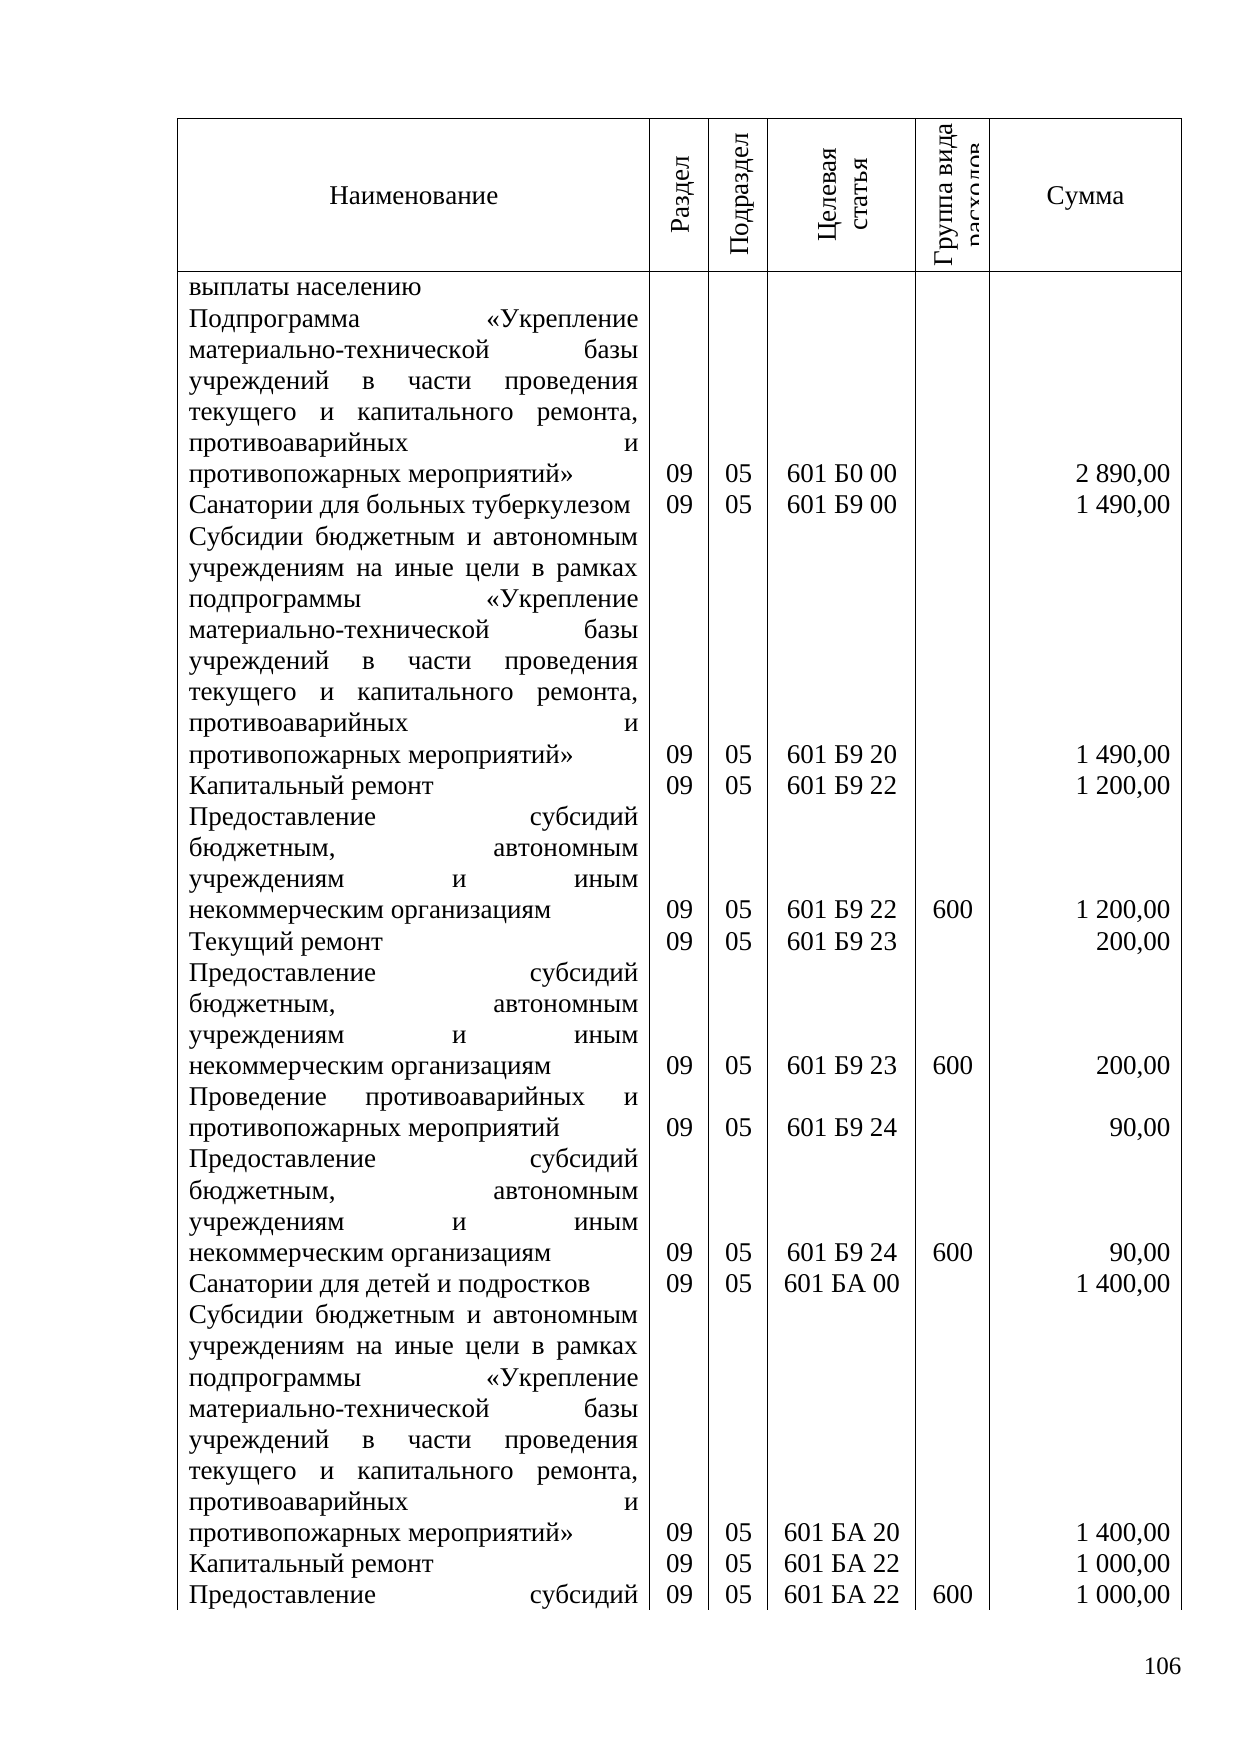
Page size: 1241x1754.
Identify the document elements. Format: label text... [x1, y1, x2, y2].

table_header Группа вида расходов [916, 119, 989, 271]
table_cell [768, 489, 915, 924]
table_header Подраздел [709, 119, 767, 271]
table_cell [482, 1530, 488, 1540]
table_header Наименование [178, 119, 649, 271]
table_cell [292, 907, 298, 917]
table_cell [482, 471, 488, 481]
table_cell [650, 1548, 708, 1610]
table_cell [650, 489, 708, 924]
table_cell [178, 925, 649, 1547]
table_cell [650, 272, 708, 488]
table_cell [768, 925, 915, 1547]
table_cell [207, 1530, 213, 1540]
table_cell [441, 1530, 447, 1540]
table_header Раздел [650, 119, 708, 271]
table_header Сумма [990, 119, 1181, 271]
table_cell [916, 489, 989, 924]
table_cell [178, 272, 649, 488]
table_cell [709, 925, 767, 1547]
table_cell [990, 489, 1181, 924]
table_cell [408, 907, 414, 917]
table_header Целевая статья [768, 119, 915, 271]
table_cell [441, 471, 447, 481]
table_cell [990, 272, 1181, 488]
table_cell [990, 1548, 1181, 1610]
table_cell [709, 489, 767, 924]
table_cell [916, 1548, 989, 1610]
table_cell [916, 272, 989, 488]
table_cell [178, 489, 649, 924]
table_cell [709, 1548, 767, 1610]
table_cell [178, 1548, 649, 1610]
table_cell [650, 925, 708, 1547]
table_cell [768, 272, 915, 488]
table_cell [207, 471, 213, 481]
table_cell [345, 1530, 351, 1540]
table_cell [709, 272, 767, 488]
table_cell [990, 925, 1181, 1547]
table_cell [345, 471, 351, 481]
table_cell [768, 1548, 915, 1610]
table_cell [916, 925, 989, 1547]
